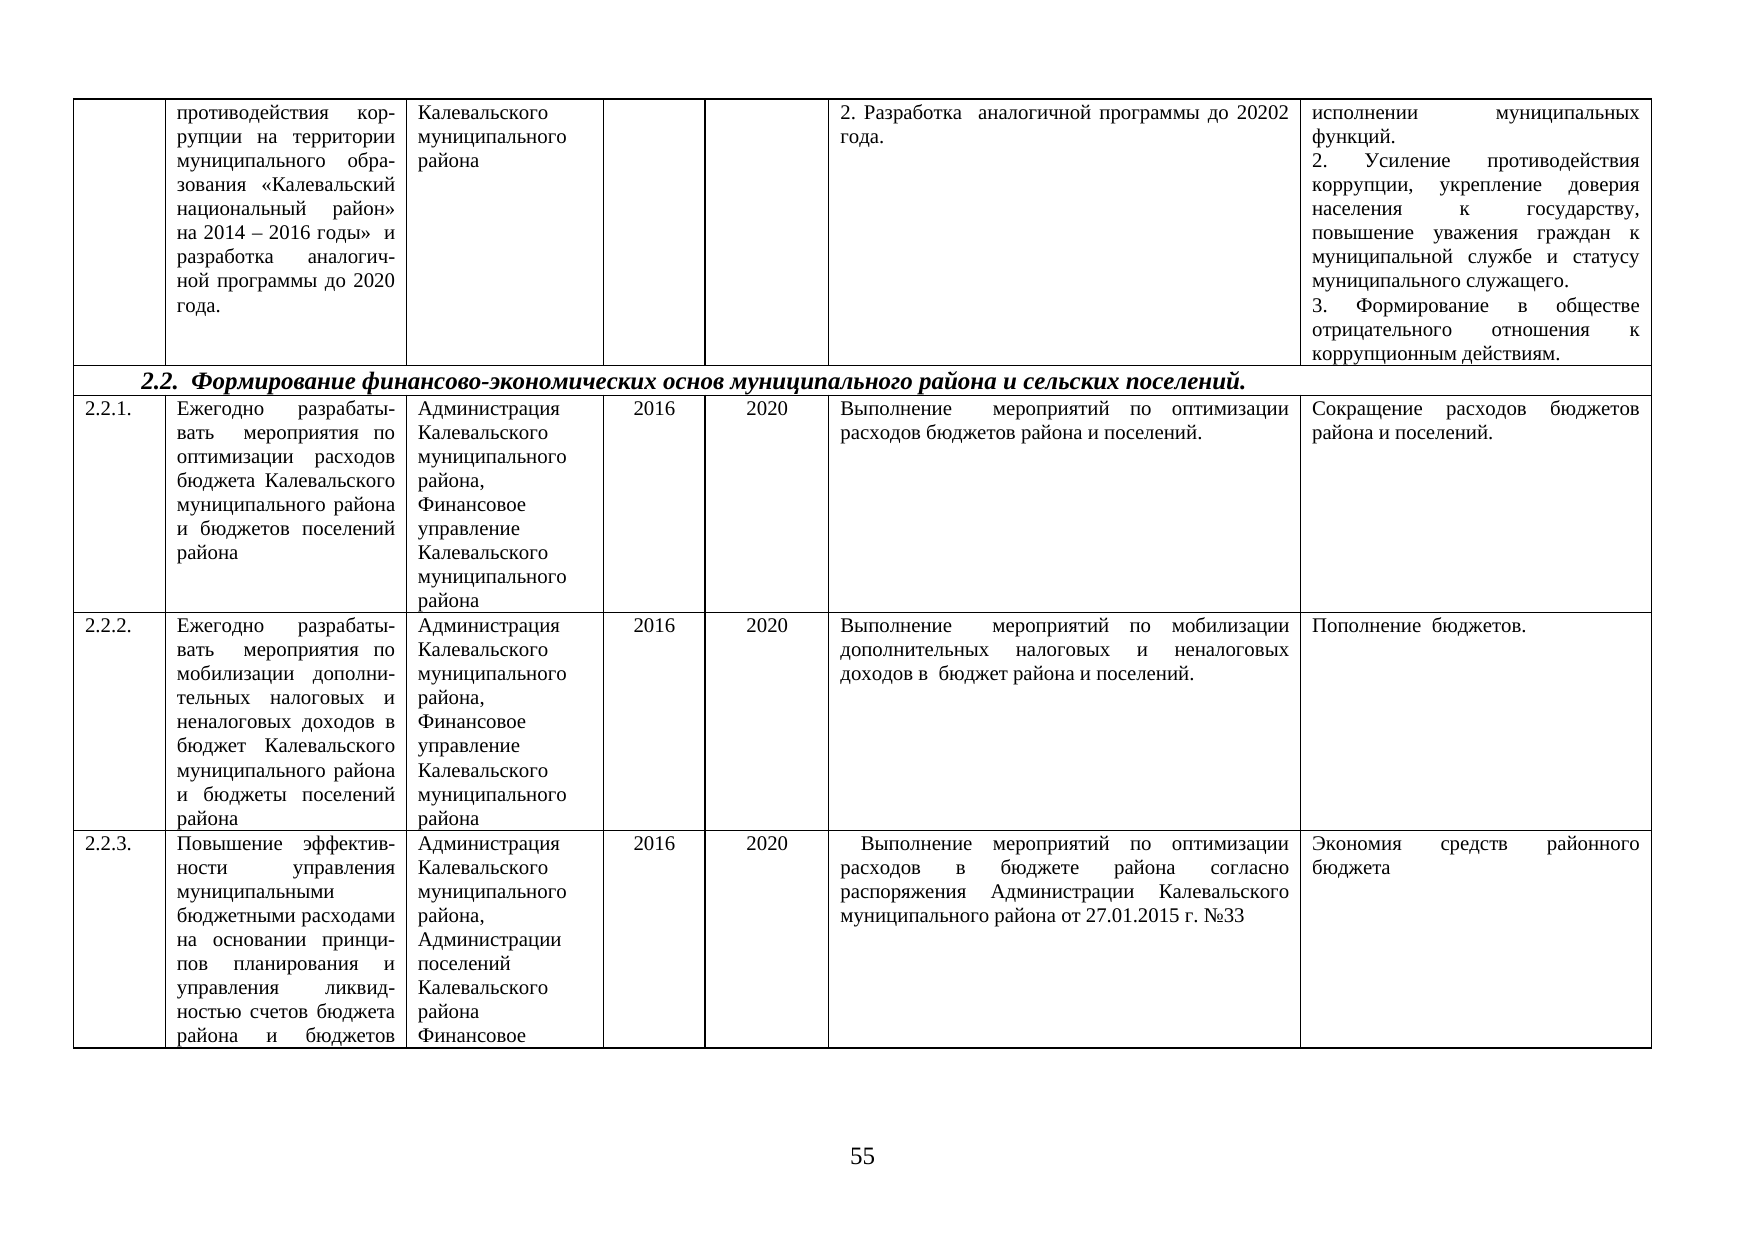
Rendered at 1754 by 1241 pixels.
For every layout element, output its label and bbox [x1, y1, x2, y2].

table_cell [829, 831, 1300, 1047]
table_cell [1301, 613, 1651, 830]
table_cell [74, 613, 165, 830]
table_cell [407, 831, 603, 1047]
table_cell [604, 831, 704, 1047]
table_cell [74, 366, 1651, 395]
table_cell [604, 613, 704, 830]
table_cell [74, 831, 165, 1047]
table_cell [706, 831, 828, 1047]
table_cell [1301, 100, 1651, 365]
table_cell [74, 396, 165, 612]
table_cell [166, 396, 406, 612]
table_cell [166, 613, 406, 830]
table_cell [829, 613, 1300, 830]
table_cell [407, 613, 603, 830]
table_cell [706, 613, 828, 830]
table_cell [407, 396, 603, 612]
table_cell [166, 831, 406, 1047]
table_cell [829, 100, 1300, 365]
table_cell [604, 396, 704, 612]
table_cell [604, 100, 704, 365]
table_cell [1301, 396, 1651, 612]
table_cell [407, 100, 603, 365]
table_cell [706, 396, 828, 612]
table_cell [74, 100, 165, 365]
table_cell [1301, 831, 1651, 1047]
table_cell [829, 396, 1300, 612]
table_cell [166, 100, 406, 365]
table_cell [706, 100, 828, 365]
